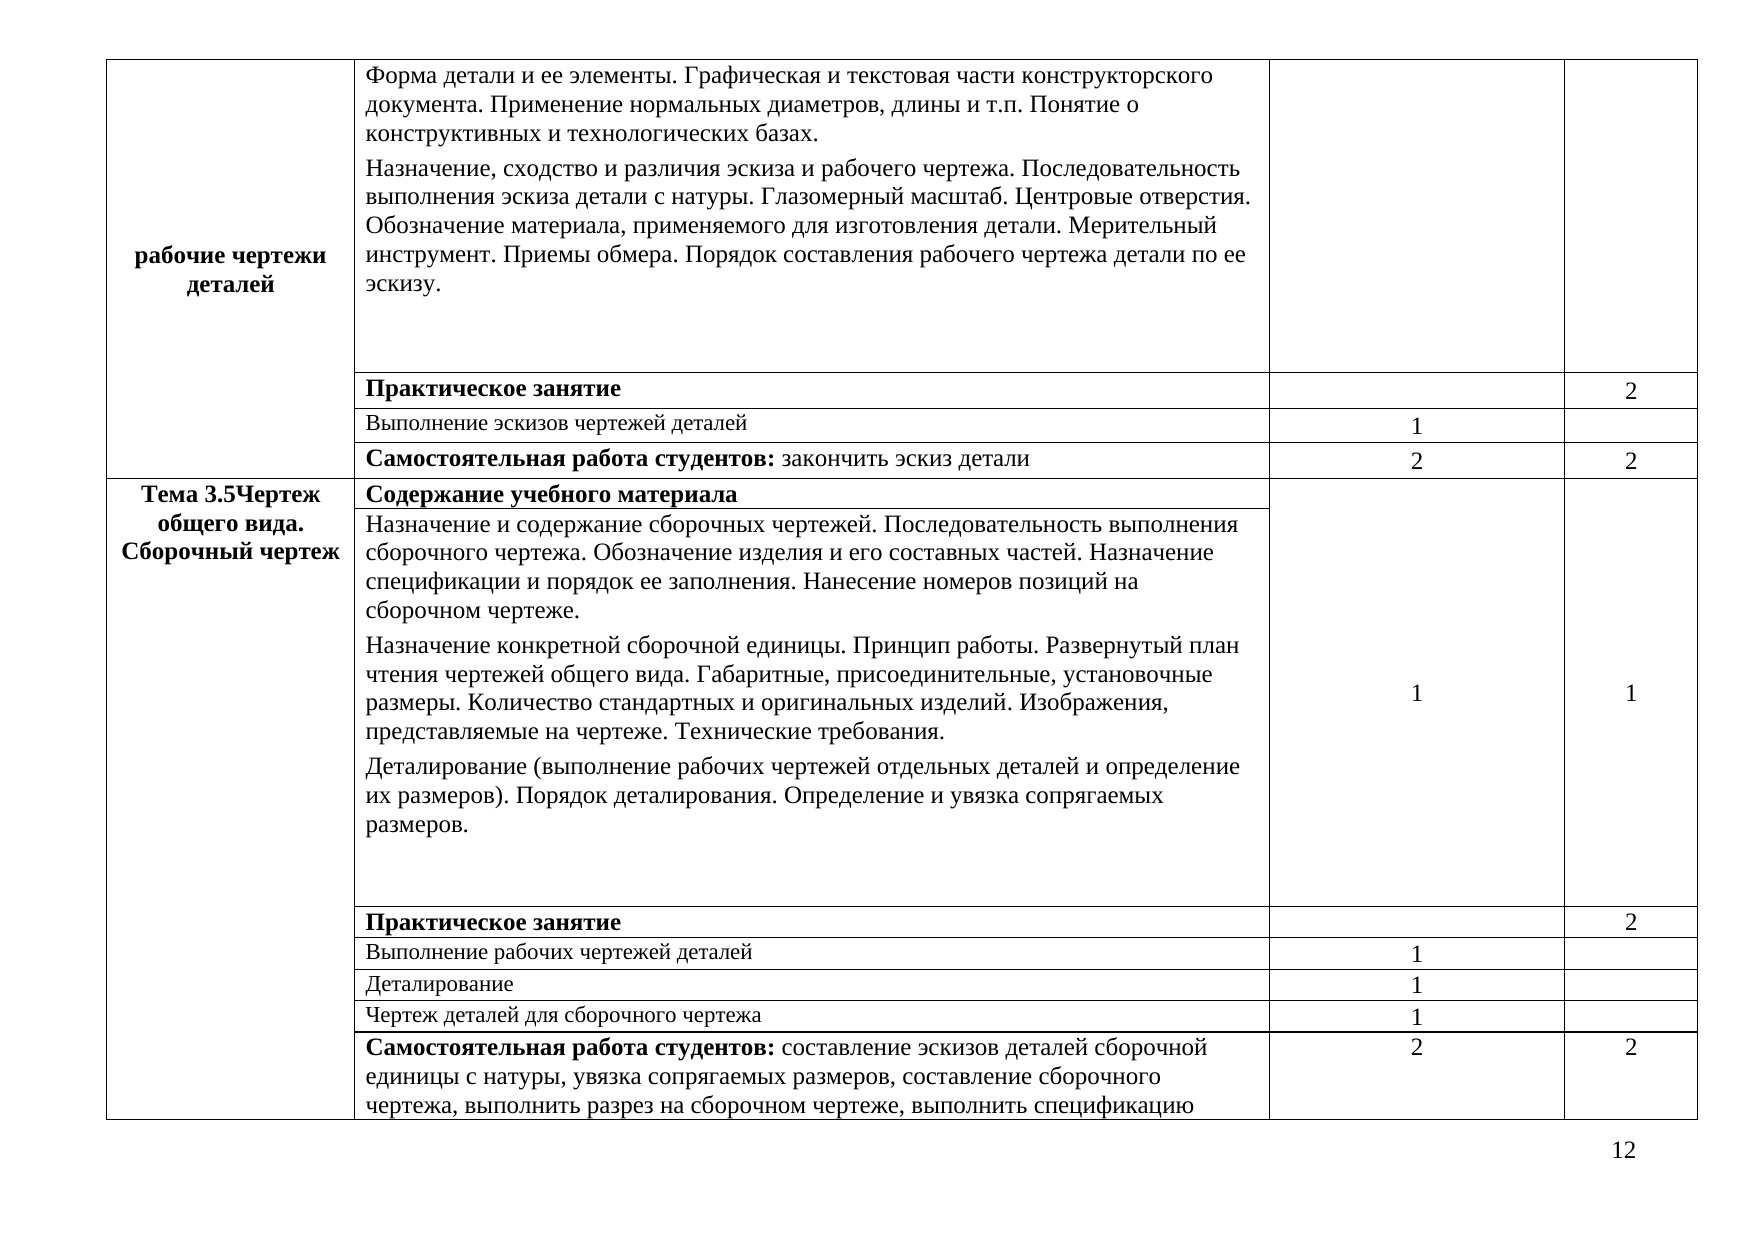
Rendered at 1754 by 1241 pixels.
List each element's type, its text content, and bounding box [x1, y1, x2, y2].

table_cell 1 [1270, 1001, 1564, 1031]
table_cell Выполнение рабочих чертежей деталей [355, 938, 1269, 968]
table_cell [1565, 1001, 1697, 1031]
table_cell Чертеж деталей для сборочного чертежа [355, 1001, 1269, 1031]
table_cell [1565, 409, 1697, 442]
table_cell 1 [1270, 479, 1564, 906]
table_cell 2 [1565, 907, 1697, 937]
table_cell 1 [1270, 970, 1564, 1000]
table_cell [1565, 938, 1697, 968]
table_cell Форма детали и ее элементы. Графическая и текстовая части конструкторского документа. Применение нормальных диаметров, длины и т.п. Понятие о конструктивных и технологических базах. Назначение, сходство и различия эскиза и рабочего чертежа. Последовательность выполнения эскиза детали с натуры. Глазомерный масштаб. Центровые отверстия. Обозначение материала, применяемого для изготовления детали. Мерительный инструмент. Приемы обмера. Порядок составления рабочего чертежа детали по ее эскизу. [355, 60, 1269, 372]
table_cell Практическое занятие [355, 373, 1269, 408]
table_cell [1270, 907, 1564, 937]
table_cell 2 [1270, 443, 1564, 478]
table_cell 2 [1565, 443, 1697, 478]
table_cell [1565, 60, 1697, 372]
table_cell 1 [1565, 479, 1697, 906]
table_cell Практическое занятие [355, 907, 1269, 937]
table_cell [1270, 373, 1564, 408]
table_cell [1565, 970, 1697, 1000]
table_cell Выполнение эскизов чертежей деталей [355, 409, 1269, 442]
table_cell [107, 60, 354, 478]
table_cell 1 [1270, 938, 1564, 968]
table_cell 1 [1270, 60, 1564, 372]
table_cell Содержание учебного материала [355, 479, 1269, 508]
table_cell 2 [1565, 373, 1697, 408]
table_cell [355, 1033, 1269, 1119]
table_cell Деталирование [355, 970, 1269, 1000]
table_cell 2 [1565, 1033, 1697, 1119]
table_cell 1 [1270, 409, 1564, 442]
table_cell Тема 3.5Чертеж общего вида. Сборочный чертеж [107, 479, 354, 1119]
table_cell Самостоятельная работа студентов: закончить эскиз детали [355, 443, 1269, 478]
table_cell 2 [1270, 1033, 1564, 1119]
table_cell Назначение и содержание сборочных чертежей. Последовательность выполнения сборочного чертежа. Обозначение изделия и его составных частей. Назначение спецификации и порядок ее заполнения. Нанесение номеров позиций на сборочном чертеже. Назначение конкретной сборочной единицы. Принцип работы. Развернутый план чтения чертежей общего вида. Габаритные, присоединительные, установочные размеры. Количество стандартных и оригинальных изделий. Изображения, представляемые на чертеже. Технические требования. Деталирование (выполнение рабочих чертежей отдельных деталей и определение их размеров). Порядок деталирования. Определение и увязка сопрягаемых размеров. [355, 509, 1269, 906]
